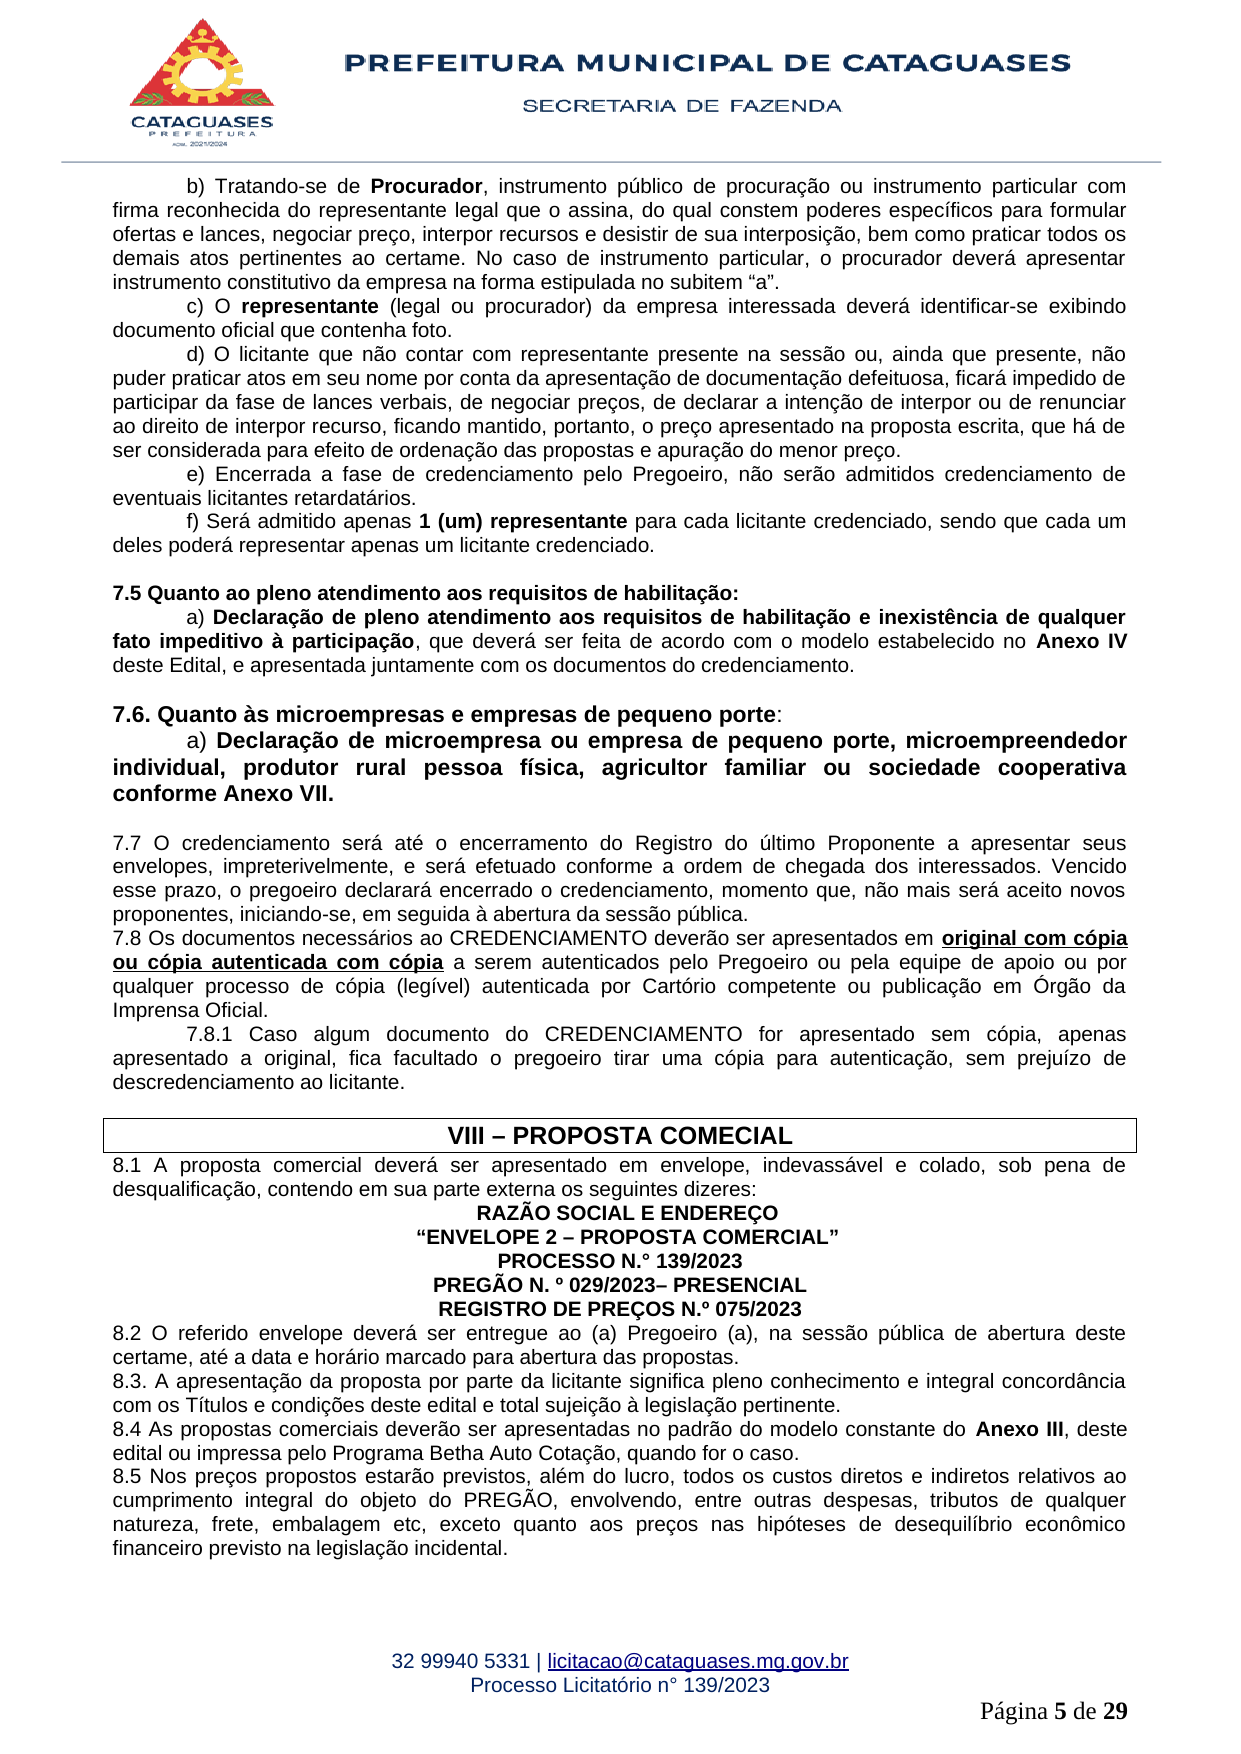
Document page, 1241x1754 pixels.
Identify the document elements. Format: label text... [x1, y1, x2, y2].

text 7.8.1 Caso algum documento do CREDENCIAMENTO for apresentado sem cópia, apenas apresentado a original, fica facultado o pregoeiro tirar uma cópia para autenticação, sem prejuízo de descredenciamento ao licitante. [112, 1022, 1128, 1094]
text PREGÃO N. º 029/2023– PRESENCIAL [112, 1273, 1128, 1297]
picture [61, 15, 1161, 163]
text b) Tratando-se de Procurador, instrumento público de procuração ou instrumento particular com firma reconhecida do representante legal que o assina, do qual constem poderes específicos para formular ofertas e lances, negociar preço, interpor recursos e desistir de sua interposição, bem como praticar todos os demais atos pertinentes ao certame. No caso de instrumento particular, o procurador deverá apresentar instrumento constitutivo da empresa na forma estipulada no subitem “a”. [112, 163, 1128, 294]
text REGISTRO DE PREÇOS N.º 075/2023 [112, 1297, 1128, 1321]
text c) O representante (legal ou procurador) da empresa interessada deverá identificar-se exibindo documento oficial que contenha foto. [112, 294, 1128, 342]
text a) Declaração de pleno atendimento aos requisitos de habilitação e inexistência de qualquer fato impeditivo à participação, que deverá ser feita de acordo com o modelo estabelecido no Anexo IV deste Edital, e apresentada juntamente com os documentos do credenciamento. [112, 605, 1128, 677]
text RAZÃO SOCIAL E ENDEREÇO [112, 1201, 1128, 1225]
text d) O licitante que não contar com representante presente na sessão ou, ainda que presente, não puder praticar atos em seu nome por conta da apresentação de documentação defeituosa, ficará impedido de participar da fase de lances verbais, de negociar preços, de declarar a intenção de interpor ou de renunciar ao direito de interpor recurso, ficando mantido, portanto, o preço apresentado na proposta escrita, que há de ser considerada para efeito de ordenação das propostas e apuração do menor preço. [112, 342, 1128, 461]
text 7.7 O credenciamento será até o encerramento do Registro do último Proponente a apresentar seus envelopes, impreterivelmente, e será efetuado conforme a ordem de chegada dos interessados. Vencido esse prazo, o pregoeiro declarará encerrado o credenciamento, momento que, não mais será aceito novos proponentes, iniciando-se, em seguida à abertura da sessão pública. [112, 830, 1128, 926]
text 8.1 A proposta comercial deverá ser apresentado em envelope, indevassável e colado, sob pena de desqualificação, contendo em sua parte externa os seguintes dizeres: [112, 1153, 1128, 1201]
text 8.4 As propostas comerciais deverão ser apresentadas no padrão do modelo constante do Anexo III, deste edital ou impressa pelo Programa Betha Auto Cotação, quando for o caso. [112, 1416, 1128, 1464]
text f) Será admitido apenas 1 (um) representante para cada licitante credenciado, sendo que cada um deles poderá representar apenas um licitante credenciado. [112, 509, 1128, 557]
text a) Declaração de microempresa ou empresa de pequeno porte, microempreendedor individual, produtor rural pessoa física, agricultor familiar ou sociedade cooperativa conforme Anexo VII. [112, 727, 1128, 806]
text 8.5 Nos preços propostos estarão previstos, além do lucro, todos os custos diretos e indiretos relativos ao cumprimento integral do objeto do PREGÃO, envolvendo, entre outras despesas, tributos de qualquer natureza, frete, embalagem etc, exceto quanto aos preços nas hipóteses de desequilíbrio econômico financeiro previsto na legislação incidental. [112, 1464, 1128, 1560]
text 7.5 Quanto ao pleno atendimento aos requisitos de habilitação: [112, 581, 1128, 605]
text PROCESSO N.° 139/2023 [112, 1249, 1128, 1273]
text 8.2 O referido envelope deverá ser entregue ao (a) Pregoeiro (a), na sessão pública de abertura deste certame, até a data e horário marcado para abertura das propostas. [112, 1321, 1128, 1368]
text 7.8 Os documentos necessários ao CREDENCIAMENTO deverão ser apresentados em original com cópia ou cópia autenticada com cópia a serem autenticados pelo Pregoeiro ou pela equipe de apoio ou por qualquer processo de cópia (legível) autenticada por Cartório competente ou publicação em Órgão da Imprensa Oficial. [112, 926, 1128, 1022]
text 7.6. Quanto às microempresas e empresas de pequeno porte: [112, 701, 1128, 727]
text “ENVELOPE 2 – PROPOSTA COMERCIAL” [112, 1225, 1128, 1249]
text e) Encerrada a fase de credenciamento pelo Pregoeiro, não serão admitidos credenciamento de eventuais licitantes retardatários. [112, 461, 1128, 509]
text 8.3. A apresentação da proposta por parte da licitante significa pleno conhecimento e integral concordância com os Títulos e condições deste edital e total sujeição à legislação pertinente. [112, 1368, 1128, 1416]
text VIII – PROPOSTA COMECIAL [104, 1119, 1136, 1152]
